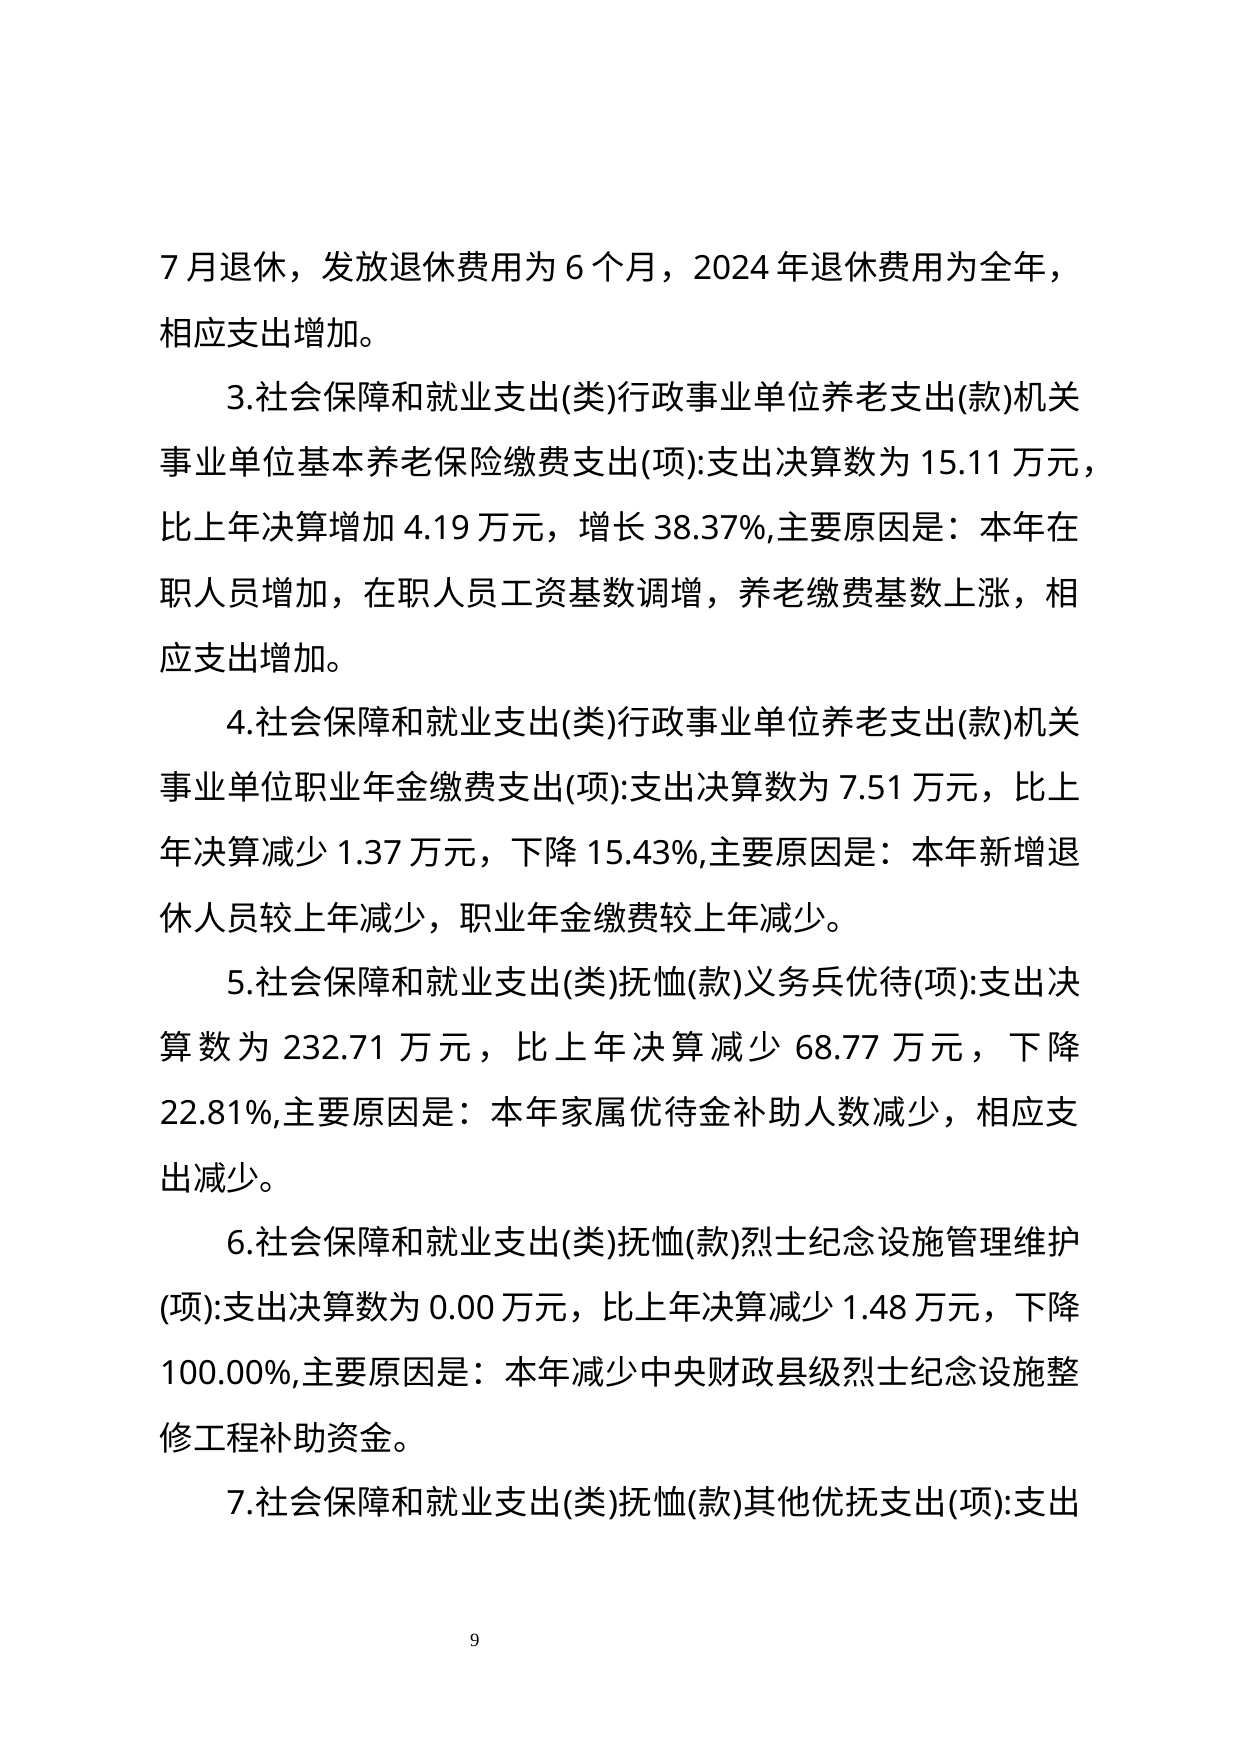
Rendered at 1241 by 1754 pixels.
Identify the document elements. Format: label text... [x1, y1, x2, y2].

text 5.社会保障和就业支出(类)抚恤(款)义务兵优待(项):支出决算数为232.71万元，比上年决算减少68.77万元，下降22.81%,主要原因是：本年家属优待金补助人数减少，相应支出减少。 [159, 948, 1081, 1208]
text 6.社会保障和就业支出(类)抚恤(款)烈士纪念设施管理维护(项):支出决算数为0.00万元，比上年决算减少1.48万元，下降100.00%,主要原因是：本年减少中央财政县级烈士纪念设施整修工程补助资金。 [159, 1208, 1081, 1468]
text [159, 1468, 1081, 1533]
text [159, 233, 1081, 363]
text 3.社会保障和就业支出(类)行政事业单位养老支出(款)机关事业单位基本养老保险缴费支出(项):支出决算数为15.11万元，比上年决算增加4.19万元，增长38.37%,主要原因是：本年在职人员增加，在职人员工资基数调增，养老缴费基数上涨，相应支出增加。 [159, 363, 1081, 688]
text 4.社会保障和就业支出(类)行政事业单位养老支出(款)机关事业单位职业年金缴费支出(项):支出决算数为7.51万元，比上年决算减少1.37万元，下降15.43%,主要原因是：本年新增退休人员较上年减少，职业年金缴费较上年减少。 [159, 688, 1081, 948]
